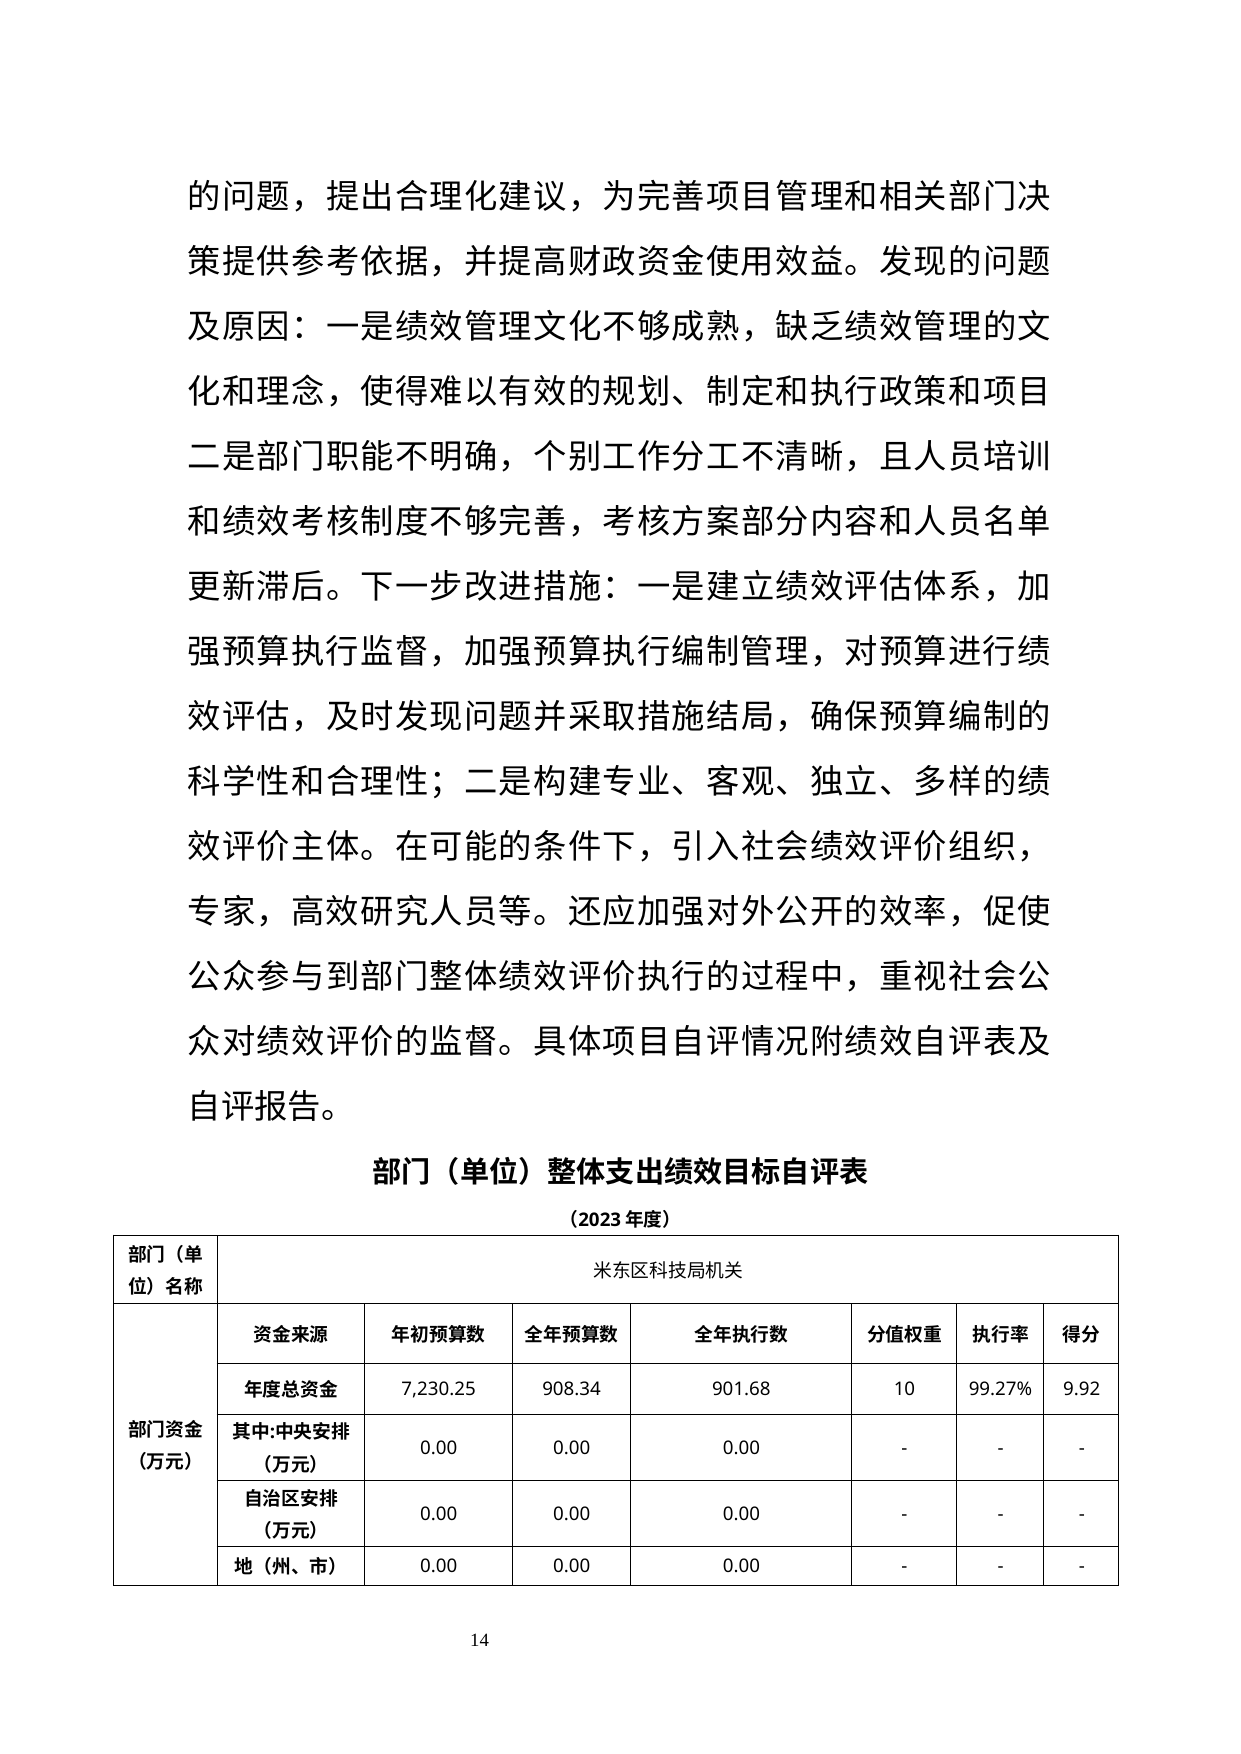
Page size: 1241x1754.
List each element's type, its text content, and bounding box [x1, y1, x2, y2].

table_header 部门（单位）名称 [114, 1236, 217, 1303]
table_cell - [1044, 1547, 1118, 1584]
table_cell 0.00 [513, 1547, 630, 1584]
table_cell 分值权重 [852, 1304, 956, 1363]
table_header 米东区科技局机关 [218, 1236, 1118, 1303]
table_cell 99.27% [957, 1364, 1043, 1413]
table_cell 0.00 [631, 1415, 851, 1479]
table_cell 年度总资金 [218, 1364, 364, 1413]
table_cell 年初预算数 [365, 1304, 512, 1363]
table_cell 地（州、市）安排（万元） [218, 1547, 364, 1584]
table_cell 自治区安排（万元） [218, 1481, 364, 1546]
table_cell 0.00 [513, 1481, 630, 1546]
table_cell - [1044, 1481, 1118, 1546]
table_cell 0.00 [631, 1547, 851, 1584]
table_cell 全年执行数 [631, 1304, 851, 1363]
table_cell - [957, 1415, 1043, 1479]
table_cell 0.00 [631, 1481, 851, 1546]
table_cell - [1044, 1415, 1118, 1479]
text （2023年度） [187, 1202, 1053, 1234]
table_cell 901.68 [631, 1364, 851, 1413]
table_cell 908.34 [513, 1364, 630, 1413]
table_cell 执行率 [957, 1304, 1043, 1363]
table_cell 10 [852, 1364, 956, 1413]
table_cell 部门资金（万元） [114, 1304, 217, 1584]
table_cell - [852, 1547, 956, 1584]
table_cell 全年预算数 [513, 1304, 630, 1363]
text 部门（单位）整体支出绩效目标自评表 [187, 1137, 1053, 1202]
table_cell - [852, 1415, 956, 1479]
table_cell 0.00 [365, 1481, 512, 1546]
table_cell 0.00 [365, 1547, 512, 1584]
table_cell 得分 [1044, 1304, 1118, 1363]
table_cell - [957, 1481, 1043, 1546]
table_cell 0.00 [365, 1415, 512, 1479]
table_cell - [957, 1547, 1043, 1584]
table_cell - [852, 1481, 956, 1546]
table_cell 9.92 [1044, 1364, 1118, 1413]
table_cell 资金来源 [218, 1304, 364, 1363]
table_cell 0.00 [513, 1415, 630, 1479]
table_cell 7,230.25 [365, 1364, 512, 1413]
table_cell 其中:中央安排（万元） [218, 1415, 364, 1479]
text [187, 162, 1053, 1137]
